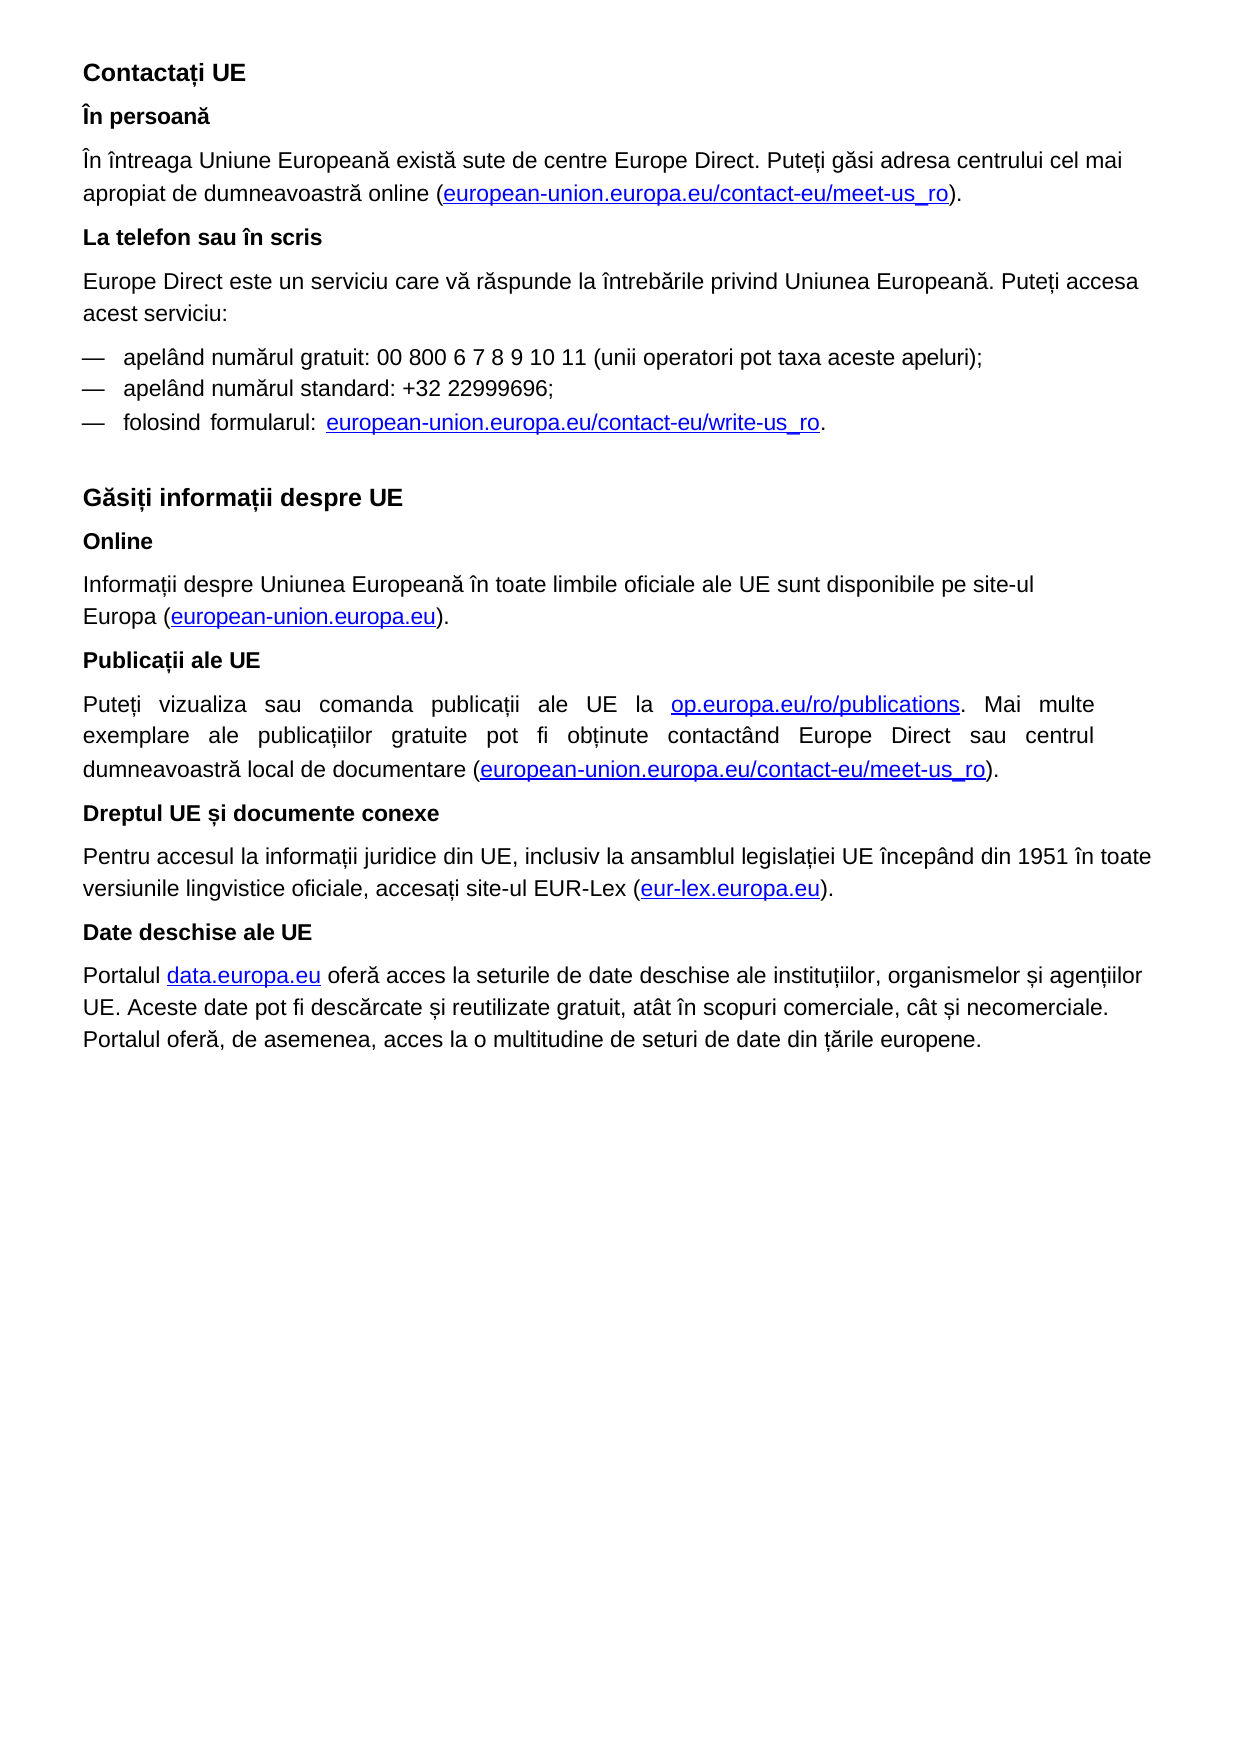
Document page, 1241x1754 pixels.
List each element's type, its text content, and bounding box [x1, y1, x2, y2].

text Informații despre Uniunea Europeană în toate limbile oficiale ale UE sunt disponibile pe site-ul Europa (european-union.europa.eu). [83, 571, 1114, 629]
text Portalul oferă, de asemenea, acces la o multitudine de seturi de date din țările europene. [83, 1026, 1166, 1052]
text Portalul data.europa.eu oferă acces la seturile de date deschise ale instituțiilor, organismelor și agențiilor UE. Aceste date pot fi descărcate și reutilizate gratuit, atât în scopuri comerciale, cât și necomerciale. [83, 962, 1166, 1021]
text Pentru accesul la informații juridice din UE, inclusiv la ansamblul legislației UE începând din 1951 în toate versiunile lingvistice oficiale, accesați site-ul EUR-Lex (eur-lex.europa.eu). [83, 843, 1166, 901]
subtitle Publicații ale UE [83, 647, 1166, 673]
subtitle La telefon sau în scris [83, 224, 1166, 251]
text Europe Direct este un serviciu care vă răspunde la întrebările privind Uniunea Europeană. Puteți accesa acest serviciu: [83, 268, 1166, 326]
text Puteți vizualiza sau comanda publicații ale UE la op.europa.eu/ro/publications. Mai multe exemplare ale publicațiilor gratuite pot fi obținute contactând Europe Direct sau centrul dumneavoastră local de documentare (european-union.europa.eu/contact‑eu/meet-us_ro). [83, 691, 1095, 784]
subtitle Contactați UE [83, 58, 1166, 87]
list apelând numărul gratuit: 00 800 6 7 8 9 10 11 (unii operatori pot taxa aceste apeluri); [82, 343, 1166, 370]
list folosind formularul: european-union.europa.eu/contact‑eu/write-us_ro. [82, 406, 1166, 437]
subtitle În persoană [83, 103, 1166, 129]
subtitle Găsiți informații despre UE [83, 483, 1166, 511]
subtitle Dreptul UE și documente conexe [83, 799, 1166, 826]
text În întreaga Uniune Europeană există sute de centre Europe Direct. Puteți găsi adresa centrului cel mai apropiat de dumneavoastră online (european-union.europa.eu/contact‑eu/meet-us_ro). [83, 147, 1166, 209]
list apelând numărul standard: +32 22999696; [82, 375, 1166, 402]
subtitle Date deschise ale UE [83, 919, 1166, 945]
subtitle Online [83, 528, 1166, 554]
